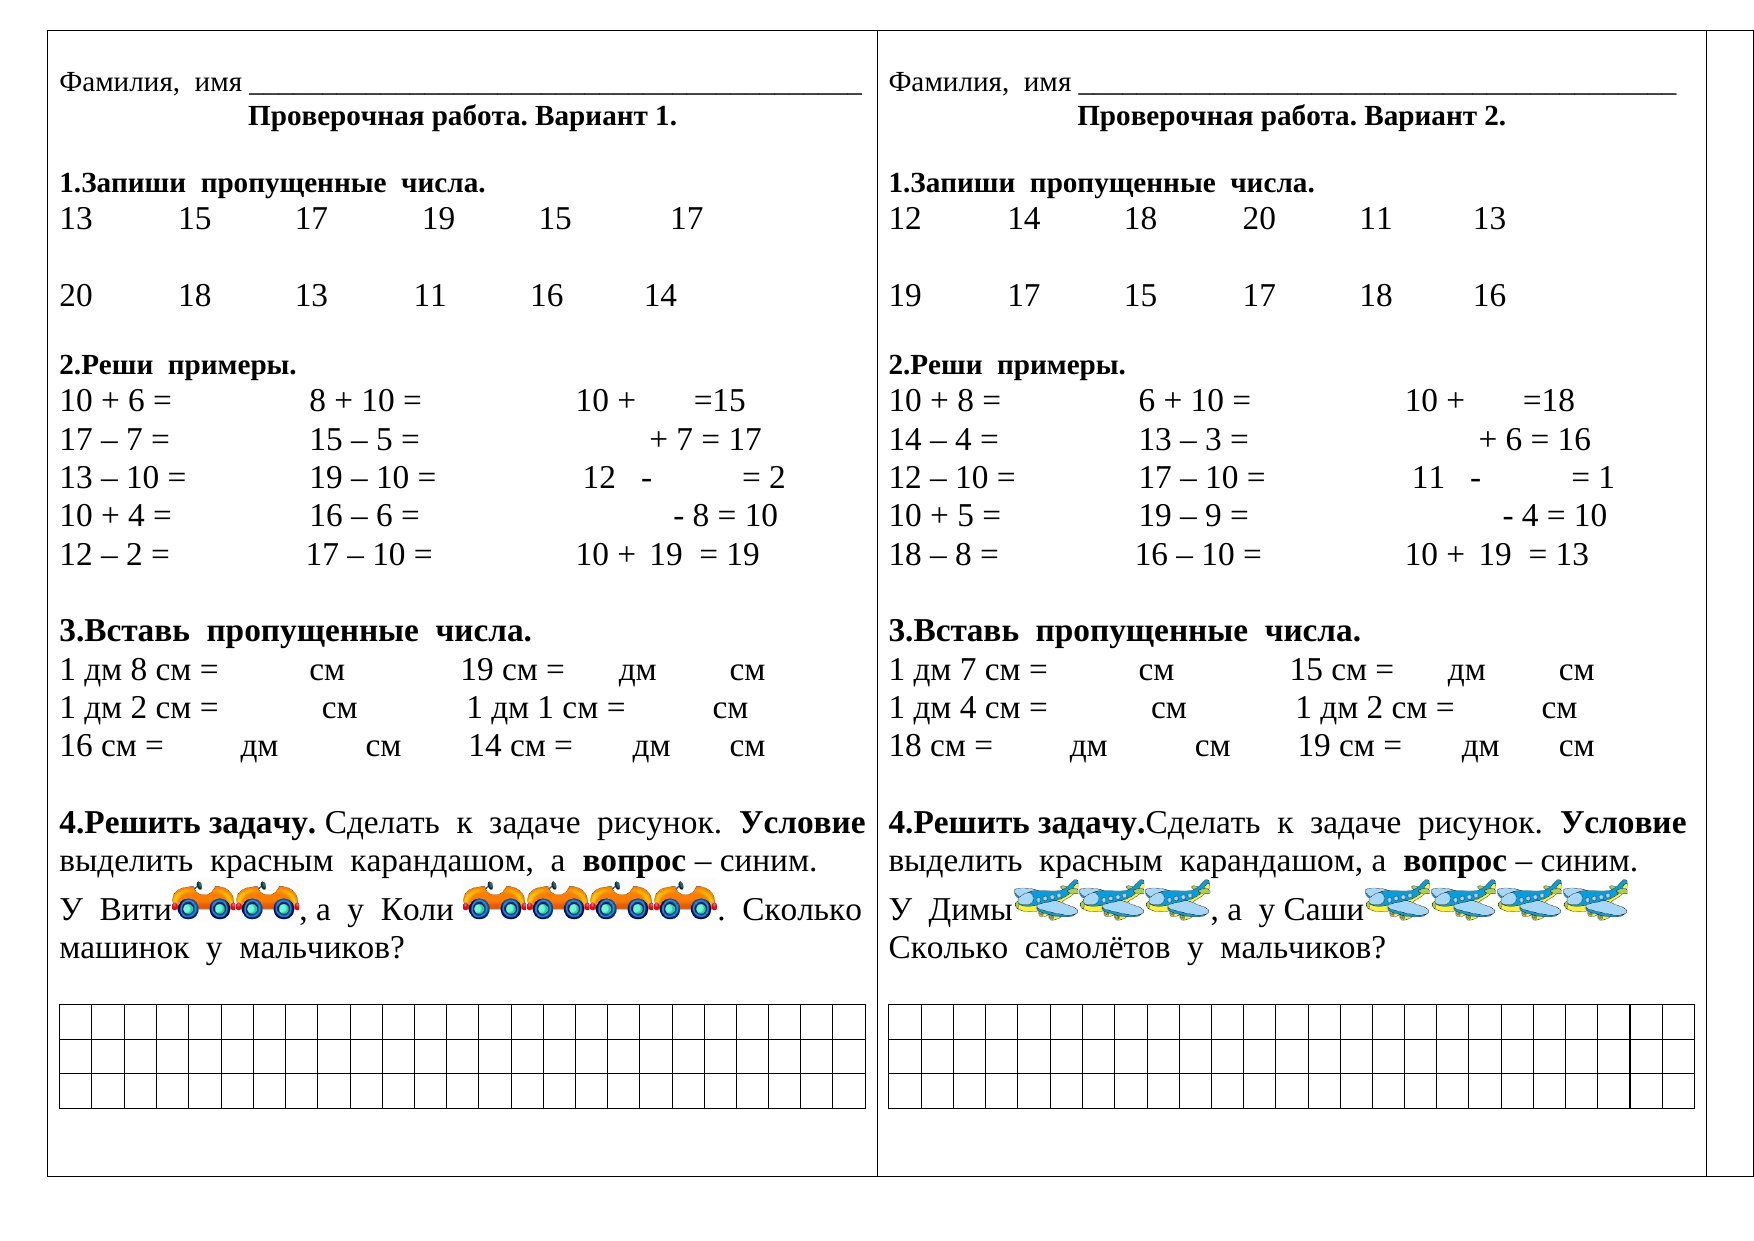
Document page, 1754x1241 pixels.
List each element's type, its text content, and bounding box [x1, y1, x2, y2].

table_cell Фамилия, имя __________________________________________ Проверочная работа. Вариант 1. 1.Запиши пропущенные числа. 13 15 17 19 15 17 20 18 13 11 16 14 2.Реши примеры. 10 + 6 = 8 + 10 = 10 + =15 17 – 7 = 15 – 5 = + 7 = 17 13 – 10 = 19 – 10 = 12 - = 2 10 + 4 = 16 – 6 = - 8 = 10 12 – 2 = 17 – 10 = 10 + 19 = 19 3.Вставь пропущенные числа. 1 дм 8 см = см 19 см = дм см 1 дм 2 см = см 1 дм 1 см = см 16 см = дм см 14 см = дм см 4.Решить задачу. Сделать к задаче рисунок. Условие выделить красным карандашом, а вопрос – синим. У Вити, а у Коли . Сколько машинок у мальчиков? [48, 31, 877, 1176]
picture [171, 878, 300, 921]
picture [1012, 878, 1211, 921]
table_cell [1707, 31, 1753, 1176]
picture [1364, 878, 1628, 921]
picture [462, 878, 717, 921]
table_cell Фамилия, имя _________________________________________ Проверочная работа. Вариант 2. 1.Запиши пропущенные числа. 12 14 18 20 11 13 19 17 15 17 18 16 2.Реши примеры. 10 + 8 = 6 + 10 = 10 + =18 14 – 4 = 13 – 3 = + 6 = 16 12 – 10 = 17 – 10 = 11 - = 1 10 + 5 = 19 – 9 = - 4 = 10 18 – 8 = 16 – 10 = 10 + 19 = 13 3.Вставь пропущенные числа. 1 дм 7 см = см 15 см = дм см 1 дм 4 см = см 1 дм 2 см = см 18 см = дм см 19 см = дм см 4.Решить задачу.Сделать к задаче рисунок. Условие выделить красным карандашом, а вопрос – синим. У Димы, а у Саши Сколько самолётов у мальчиков? [878, 31, 1706, 1176]
